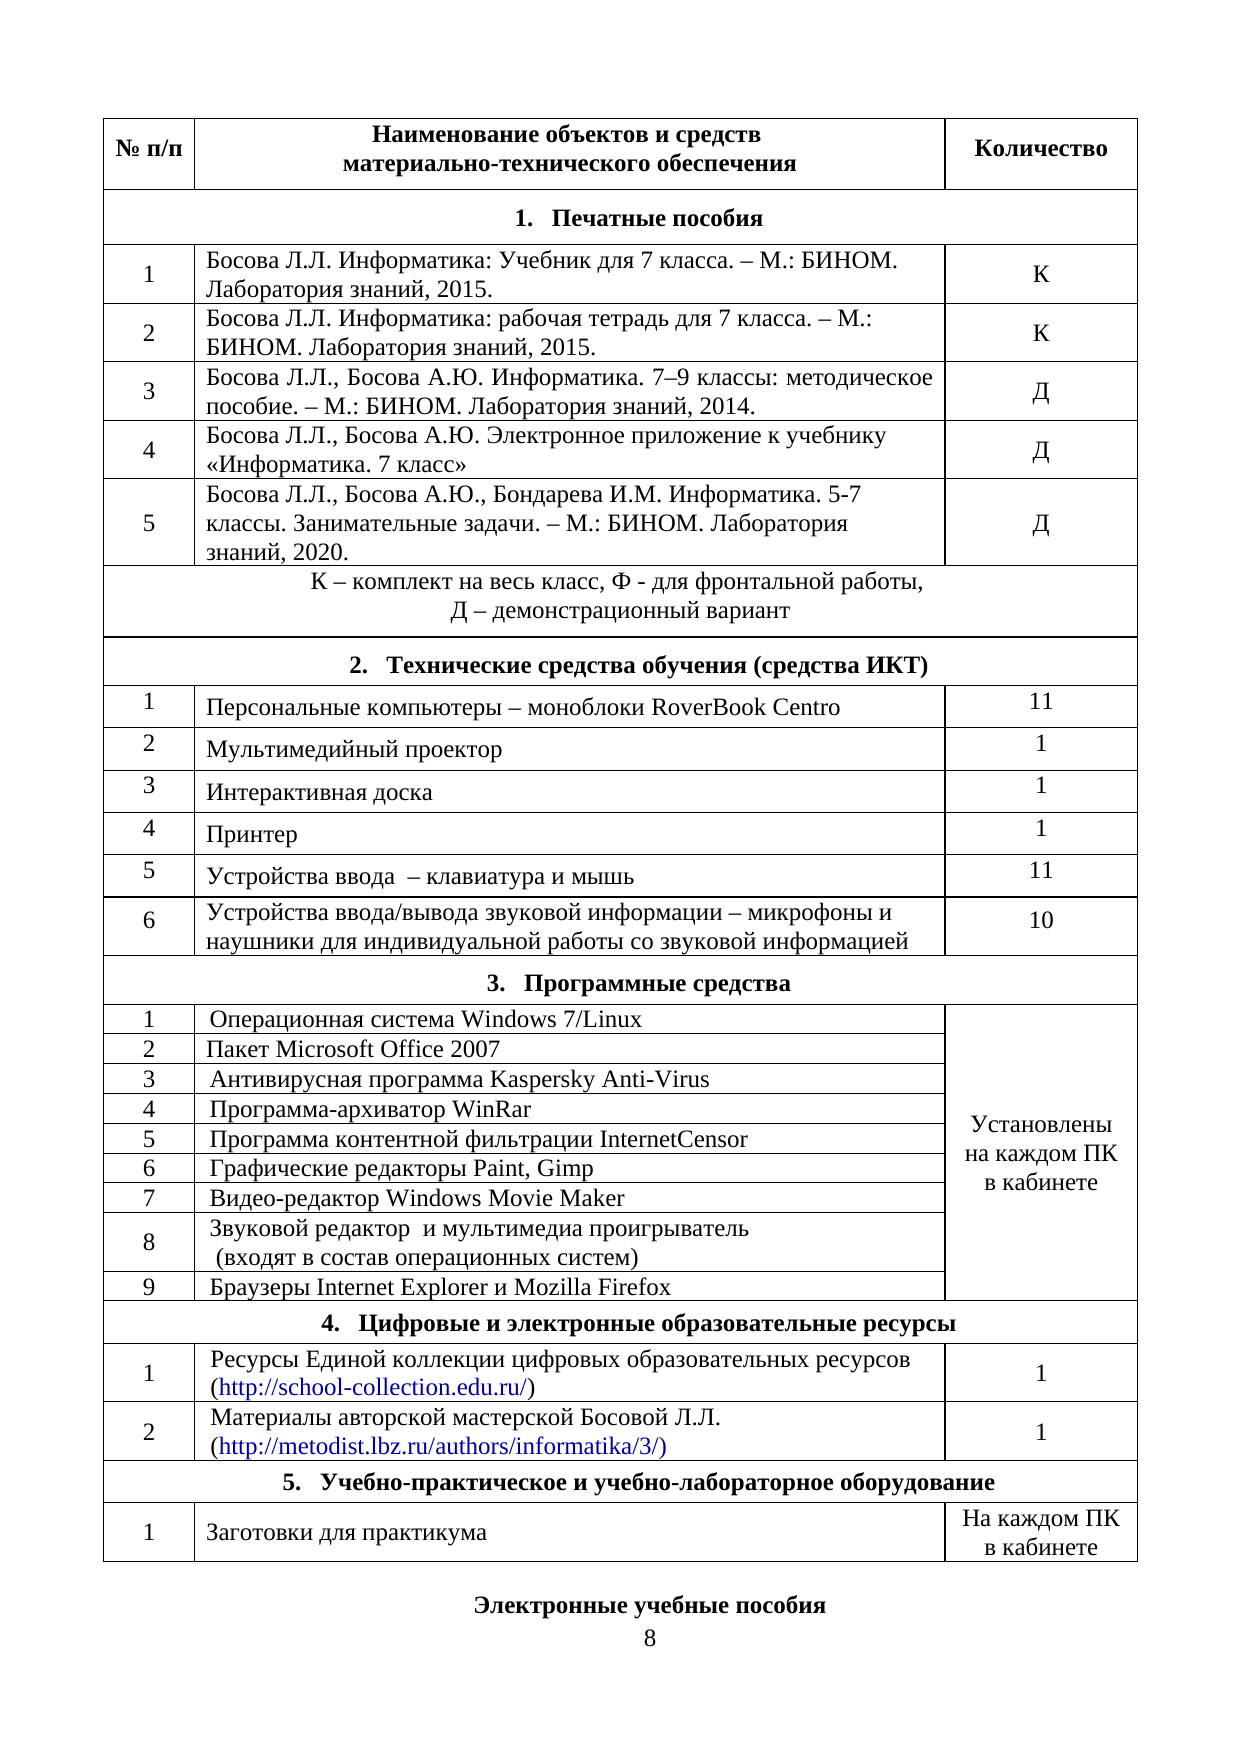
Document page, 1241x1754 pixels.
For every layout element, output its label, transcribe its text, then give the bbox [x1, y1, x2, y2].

table_cell 5 [104, 479, 194, 565]
table_cell 3 [104, 362, 194, 419]
table_cell Программа-архиватор WinRar [195, 1094, 944, 1123]
table_cell Операционная система Windows 7/Linux [195, 1005, 944, 1033]
table_cell 3 [104, 1064, 194, 1093]
table_cell 1 [946, 1402, 1137, 1460]
table_cell Цифровые и электронные образовательные ресурсы [104, 1301, 1137, 1343]
table_cell Антивирусная программа Kaspersky Anti-Virus [195, 1064, 944, 1093]
table_cell 4 [104, 421, 194, 478]
table_cell 5 [104, 855, 194, 896]
table_cell 1 [104, 1005, 194, 1033]
table_cell Интерактивная доска [195, 771, 944, 812]
table_cell 1 [104, 1503, 194, 1561]
table_cell 1 [104, 1344, 194, 1401]
table_cell Д [946, 362, 1137, 419]
table_cell 2 [104, 728, 194, 769]
table_cell Принтер [195, 813, 944, 854]
table_cell Мультимедийный проектор [195, 728, 944, 769]
table_cell 2 [104, 1402, 194, 1460]
table_cell Босова Л.Л., Босова А.Ю. Информатика. 7–9 классы: методическое пособие. – М.: БИНОМ. Лаборатория знаний, 2014. [195, 362, 944, 419]
table_cell 11 [946, 855, 1137, 896]
table_cell 5 [104, 1124, 194, 1152]
table_cell Пакет Microsoft Office 2007 [195, 1034, 944, 1063]
table_header № п/п [104, 119, 194, 189]
table_cell Д [946, 479, 1137, 565]
table_cell Ресурсы Единой коллекции цифровых образовательных ресурсов (http://school-collection.edu.ru/) [195, 1344, 944, 1401]
table_cell Персональные компьютеры – моноблоки RoverBook Centro [195, 686, 944, 727]
table_cell 1 [946, 771, 1137, 812]
table_cell Технические средства обучения (средства ИКТ) [104, 638, 1137, 685]
table_cell 2 [104, 304, 194, 361]
table_header Наименование объектов и средств материально-технического обеспечения [195, 119, 944, 189]
table_cell На каждом ПК в кабинете [946, 1503, 1137, 1561]
table_cell Босова Л.Л. Информатика: рабочая тетрадь для 7 класса. – М.: БИНОМ. Лаборатория знаний, 2015. [195, 304, 944, 361]
table_cell Материалы авторской мастерской Босовой Л.Л. (http://metodist.lbz.ru/authors/informatika/3/) [195, 1402, 944, 1460]
table_cell 4 [104, 1094, 194, 1123]
table_cell Программа контентной фильтрации InternetCensor [195, 1124, 944, 1152]
table_cell Звуковой редактор и мультимедиа проигрыватель (входят в состав операционных систем) [195, 1213, 944, 1271]
table_cell Устройства ввода/вывода звуковой информации – микрофоны и наушники для индивидуальной работы со звуковой информацией [195, 898, 944, 955]
table_cell Браузеры Internet Explorer и Mozilla Firefox [195, 1272, 944, 1300]
table_cell К [946, 304, 1137, 361]
table_cell 1 [946, 1344, 1137, 1401]
table_cell 4 [104, 813, 194, 854]
table_cell Босова Л.Л., Босова А.Ю., Бондарева И.М. Информатика. 5-7 классы. Занимательные задачи. – М.: БИНОМ. Лаборатория знаний, 2020. [195, 479, 944, 565]
table_cell 11 [946, 686, 1137, 727]
table_cell Учебно-практическое и учебно-лабораторное оборудование [104, 1461, 1137, 1502]
table_cell 10 [946, 898, 1137, 955]
table_cell Графические редакторы Paint, Gimp [195, 1154, 944, 1182]
table_cell 6 [104, 1154, 194, 1182]
table_cell Д [946, 421, 1137, 478]
table_cell 3 [104, 771, 194, 812]
table_cell Босова Л.Л., Босова А.Ю. Электронное приложение к учебнику «Информатика. 7 класс» [195, 421, 944, 478]
table_cell 1 [946, 813, 1137, 854]
table_cell 6 [104, 898, 194, 955]
table_cell Видео-редактор Windows Movie Maker [195, 1183, 944, 1212]
table_cell 1 [104, 245, 194, 302]
table_cell 8 [104, 1213, 194, 1271]
table_cell 1 [946, 728, 1137, 769]
table_cell Программные средства [104, 956, 1137, 1003]
table_cell Заготовки для практикума [195, 1503, 944, 1561]
table_cell К – комплект на весь класс, Ф - для фронтальной работы, Д – демонстрационный вариант [104, 566, 1137, 636]
table_cell 2 [104, 1034, 194, 1063]
table_cell К [946, 245, 1137, 302]
table_cell 9 [104, 1272, 194, 1300]
table_cell Устройства ввода – клавиатура и мышь [195, 855, 944, 896]
text Электронные учебные пособия [148, 1590, 1152, 1619]
table_cell Босова Л.Л. Информатика: Учебник для 7 класса. – М.: БИНОМ. Лаборатория знаний, 2015. [195, 245, 944, 302]
table_header Количество [946, 119, 1137, 189]
table_cell Установлены на каждом ПК в кабинете [946, 1005, 1137, 1300]
table_cell 1 [104, 686, 194, 727]
table_cell Печатные пособия [104, 190, 1137, 244]
table_cell 7 [104, 1183, 194, 1212]
